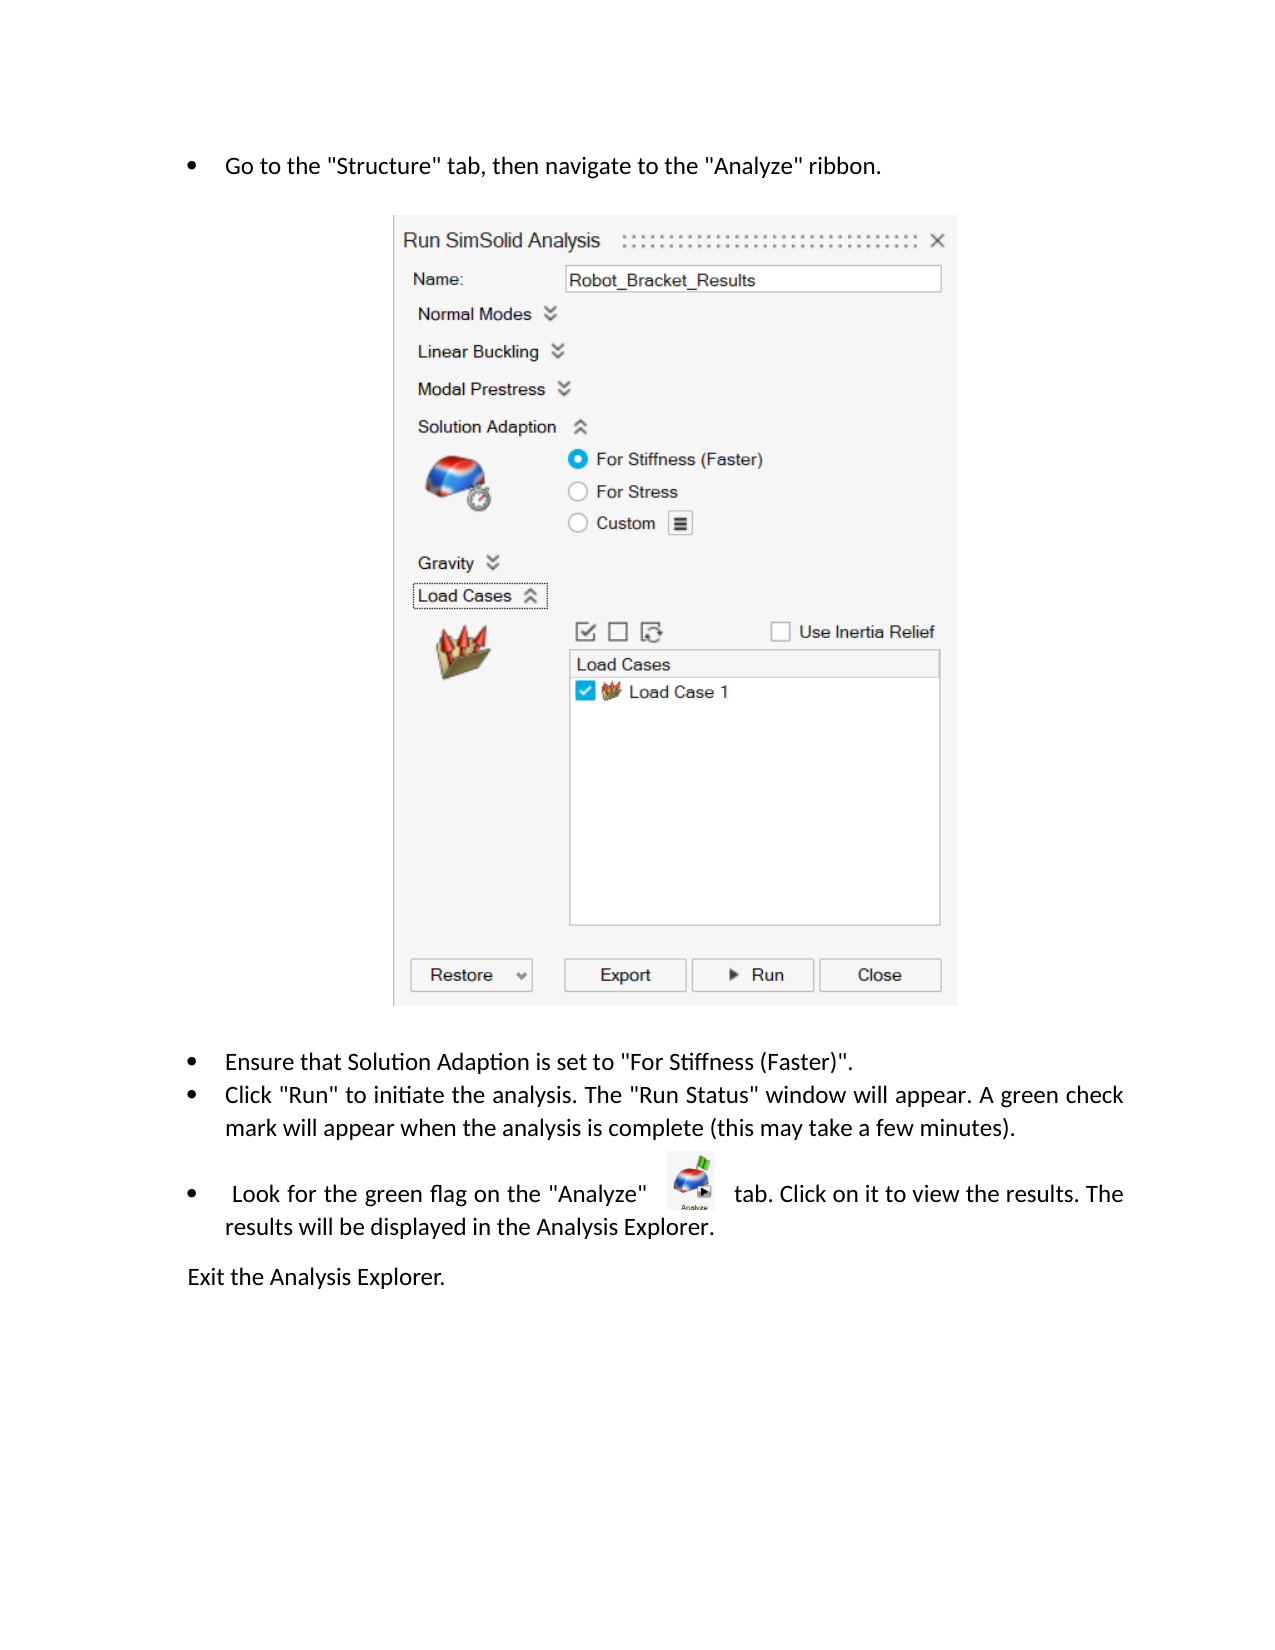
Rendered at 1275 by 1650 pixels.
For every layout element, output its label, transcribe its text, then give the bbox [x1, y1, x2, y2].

list Go to the "Structure" tab, then navigate to the "Analyze" ribbon. [187, 150, 1125, 181]
picture [665, 1151, 715, 1208]
picture [393, 215, 957, 1006]
list Click "Run" to initiate the analysis. The "Run Status" window will appear. A green check mark will appear when the analysis is complete (this may take a few minutes). [187, 1079, 1125, 1143]
text Exit the Analysis Explorer. [187, 1261, 1125, 1291]
list Look for the green flag on the "Analyze" tab. Click on it to view the results. The results will be displayed in the Analysis Explorer. [187, 1178, 1125, 1242]
list Ensure that Solution Adaption is set to "For Stiffness (Faster)". [187, 1046, 1125, 1077]
